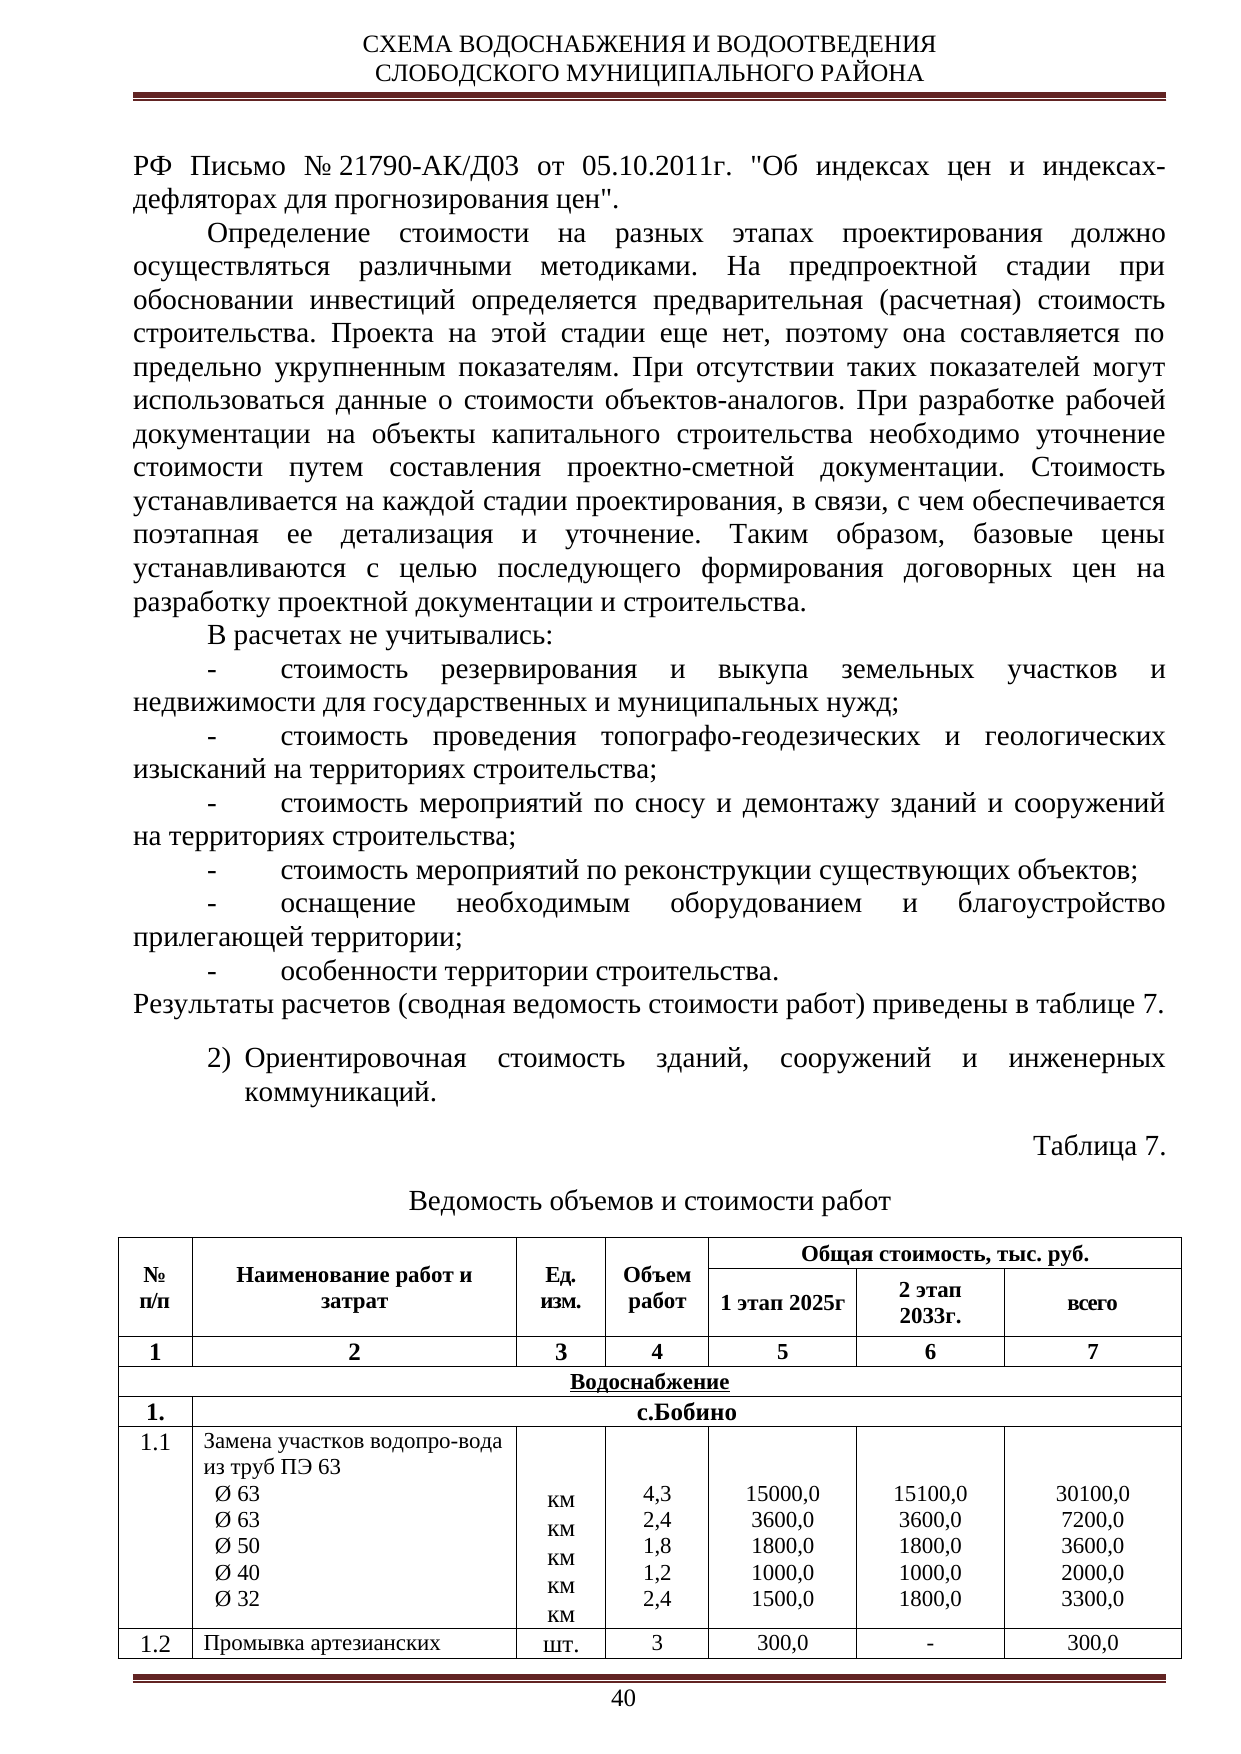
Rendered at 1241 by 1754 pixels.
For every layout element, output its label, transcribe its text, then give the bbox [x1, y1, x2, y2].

table_cell Замена участков водопро-вода из труб ПЭ 63 Ø 63 Ø 63 Ø 50 Ø 40 Ø 32 [193, 1427, 516, 1628]
table_cell 6 [857, 1337, 1004, 1366]
text Определение стоимости на разных этапах проектирования должно осуществляться различными методиками. На предпроектной стадии при обосновании инвестиций определяется предварительная (расчетная) стоимость строительства. Проекта на этой стадии еще нет, поэтому она составляется по предельно укрупненным показателям. При отсутствии таких показателей могут использоваться данные о стоимости объектов-аналогов. При разработке рабочей документации на объекты капитального строительства необходимо уточнение стоимости путем составления проектно-сметной документации. Стоимость устанавливается на каждой стадии проектирования, в связи, с чем обеспечивается поэтапная ее детализация и уточнение. Таким образом, базовые цены устанавливаются с целью последующего формирования договорных цен на разработку проектной документации и строительства. [133, 215, 1166, 617]
table_cell Водоснабжение [119, 1367, 1181, 1396]
table_cell 15000,0 3600,0 1800,0 1000,0 1500,0 [709, 1427, 856, 1628]
table_header Наименование работ и затрат [193, 1238, 516, 1336]
table_cell 1.2 [119, 1629, 192, 1658]
table_header Общая стоимость, тыс. руб. [709, 1238, 1181, 1268]
list стоимость проведения топографо-геодезических и геологических изысканий на территориях строительства; [133, 718, 1166, 785]
table_cell 1.1 [119, 1427, 192, 1628]
table_cell 300,0 [709, 1629, 856, 1658]
table_header № п/п [119, 1238, 192, 1336]
table_header Объем работ [606, 1238, 708, 1336]
list стоимость резервирования и выкупа земельных участков и недвижимости для государственных и муниципальных нужд; [133, 651, 1166, 718]
table_cell 4 [606, 1337, 708, 1366]
table_cell 30100,0 7200,0 3600,0 2000,0 3300,0 [1005, 1427, 1181, 1628]
table_cell 15100,0 3600,0 1800,0 1000,0 1800,0 [857, 1427, 1004, 1628]
table_cell всего [1005, 1269, 1181, 1336]
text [133, 148, 1166, 215]
list особенности территории строительства. [133, 953, 1166, 986]
table_cell 2 [193, 1337, 516, 1366]
table_cell 5 [709, 1337, 856, 1366]
table_cell 3 [517, 1337, 605, 1366]
text В расчетах не учитывались: [133, 617, 1166, 651]
table_cell 1. [119, 1397, 192, 1426]
table_cell 1 этап 2025г [709, 1269, 856, 1336]
table_cell 4,3 2,4 1,8 1,2 2,4 [606, 1427, 708, 1628]
list Ориентировочная стоимость зданий, сооружений и инженерных коммуникаций. [207, 1041, 1166, 1108]
list оснащение необходимым оборудованием и благоустройство прилегающей территории; [133, 886, 1166, 953]
list стоимость мероприятий по реконструкции существующих объектов; [133, 852, 1166, 886]
table_header Ед. изм. [517, 1238, 605, 1336]
table_cell - [857, 1629, 1004, 1658]
text Результаты расчетов (сводная ведомость стоимости работ) приведены в таблице 7. [133, 986, 1166, 1020]
table_cell 3 [606, 1629, 708, 1658]
table_cell км км км км км [517, 1427, 605, 1628]
list стоимость мероприятий по сносу и демонтажу зданий и сооружений на территориях строительства; [133, 785, 1166, 852]
table_cell 1 [119, 1337, 192, 1366]
table_cell с.Бобино [193, 1397, 1181, 1426]
text Таблица 7. [133, 1128, 1166, 1162]
table_cell 2 этап 2033г. [857, 1269, 1004, 1336]
table_cell шт. [517, 1629, 605, 1658]
text Ведомость объемов и стоимости работ [133, 1183, 1166, 1216]
table_cell 7 [1005, 1337, 1181, 1366]
table_cell Промывка артезианских скважин [193, 1629, 516, 1658]
table_cell 300,0 [1005, 1629, 1181, 1658]
